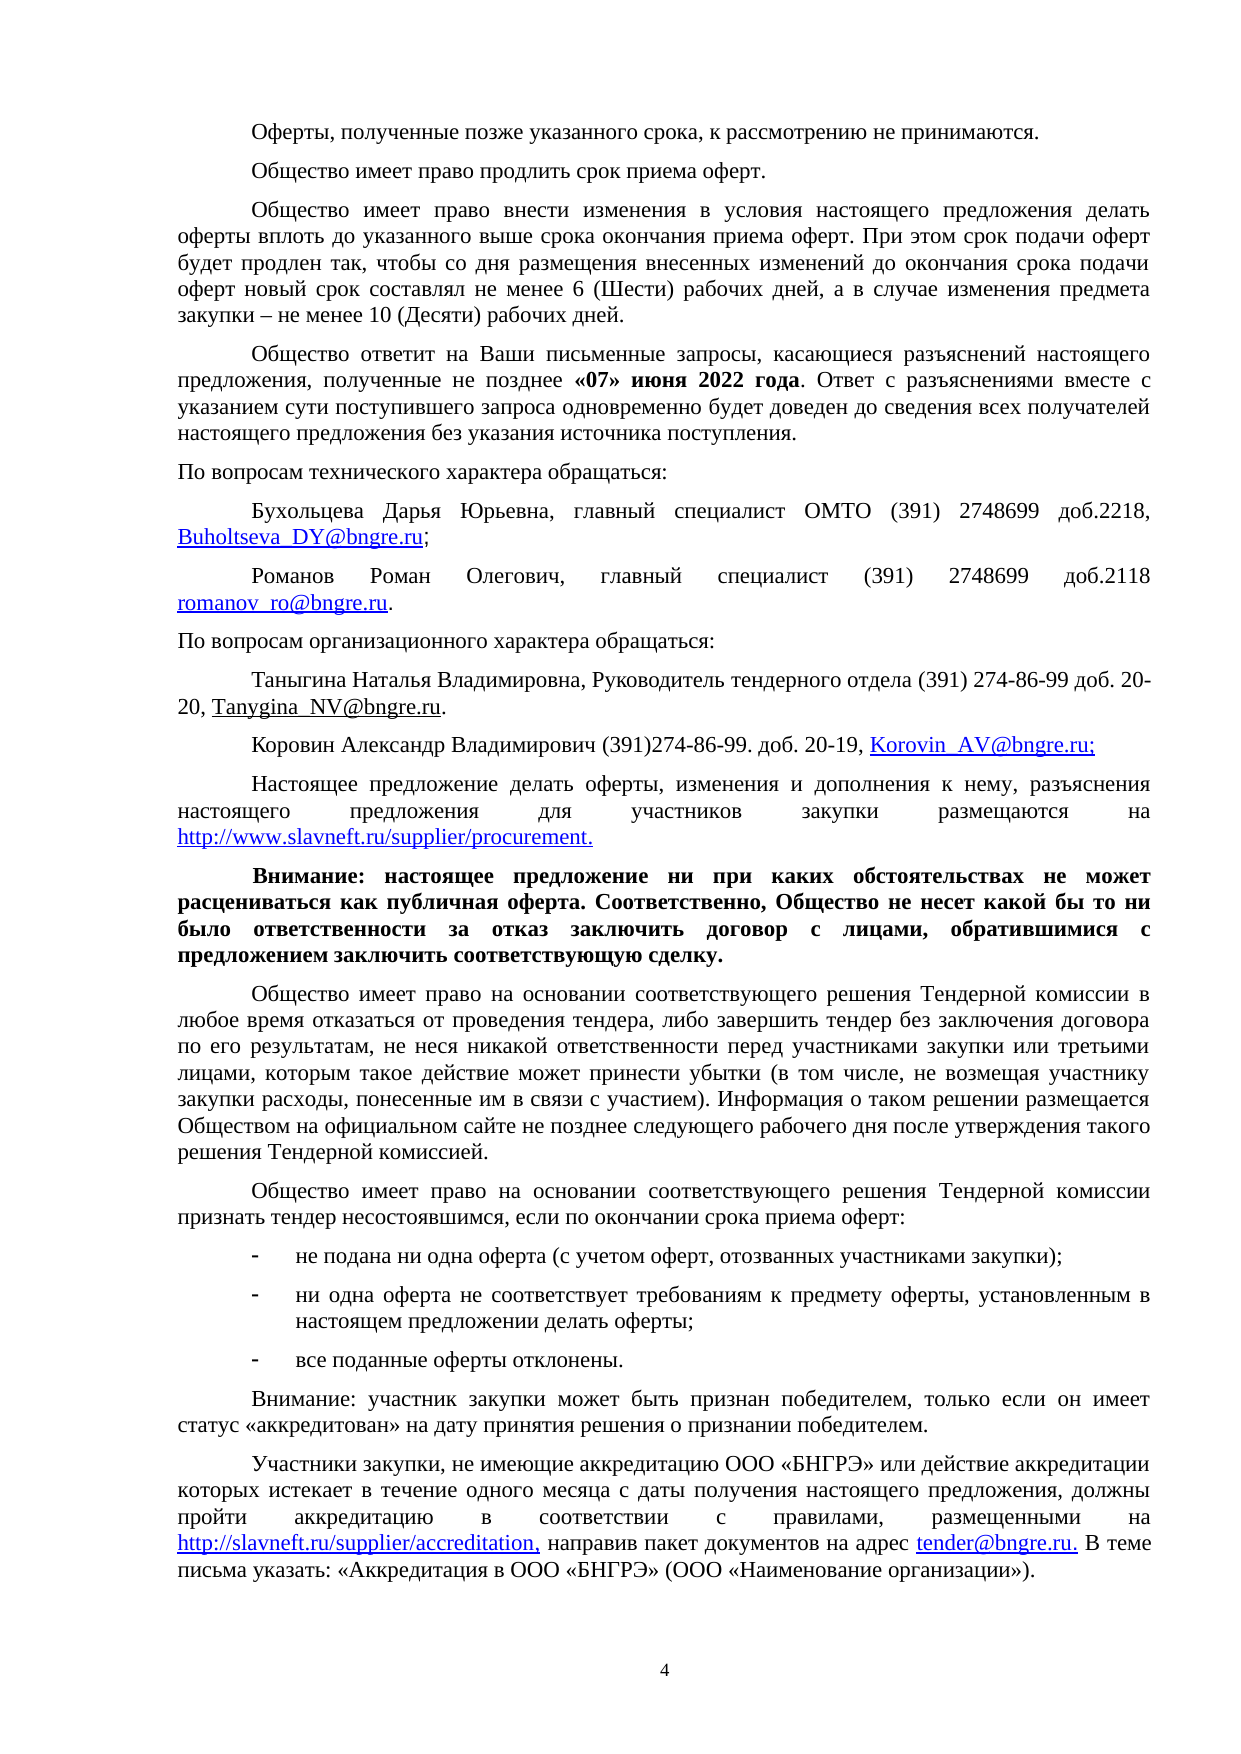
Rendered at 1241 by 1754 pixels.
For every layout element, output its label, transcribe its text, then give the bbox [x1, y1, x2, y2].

text Общество имеет право на основании соответствующего решения Тендерной комиссии в любое время отказаться от проведения тендера, либо завершить тендер без заключения договора по его результатам, не неся никакой ответственности перед участниками закупки или третьими лицами, которым такое действие может принести убытки (в том числе, не возмещая участнику закупки расходы, понесенные им в связи с участием). Информация о таком решении размещается Обществом на официальном сайте не позднее следующего рабочего дня после утверждения такого решения Тендерной комиссией. [177, 980, 1152, 1164]
text Общество имеет право продлить срок приема оферт. [177, 157, 1152, 183]
text Настоящее предложение делать оферты, изменения и дополнения к нему, разъяснения настоящего предложения для участников закупки размещаются на http://www.slavneft.ru/supplier/procurement. [177, 770, 1152, 849]
text Бухольцева Дарья Юрьевна, главный специалист ОМТО (391) 2748699 доб.2218, Buholtseva_DY@bngre.ru; [177, 497, 1152, 550]
list не подана ни одна оферта (с учетом оферт, отозванных участниками закупки); [251, 1242, 1152, 1268]
text Коровин Александр Владимирович (391)274-86-99. доб. 20-19, Korovin_AV@bngre.ru; [177, 732, 1152, 758]
text Романов Роман Олегович, главный специалист (391) 2748699 доб.2118 romanov_ro@bngre.ru. [177, 562, 1152, 615]
text Внимание: настоящее предложение ни при каких обстоятельствах не может расцениваться как публичная оферта. Соответственно, Общество не несет какой бы то ни было ответственности за отказ заключить договор с лицами, обратившимися с предложением заключить соответствующую сделку. [177, 862, 1152, 967]
text Общество ответит на Ваши письменные запросы, касающиеся разъяснений настоящего предложения, полученные не позднее «07» июня 2022 года. Ответ с разъяснениями вместе с указанием сути поступившего запроса одновременно будет доведен до сведения всех получателей настоящего предложения без указания источника поступления. [177, 340, 1152, 446]
text Оферты, полученные позже указанного срока, к рассмотрению не принимаются. [177, 118, 1152, 144]
text Внимание: участник закупки может быть признан победителем, только если он имеет статус «аккредитован» на дату принятия решения о признании победителем. [177, 1385, 1152, 1438]
text Общество имеет право внести изменения в условия настоящего предложения делать оферты вплоть до указанного выше срока окончания приема оферт. При этом срок подачи оферт будет продлен так, чтобы со дня размещения внесенных изменений до окончания срока подачи оферт новый срок составлял не менее 6 (Шести) рабочих дней, а в случае изменения предмета закупки – не менее 10 (Десяти) рабочих дней. [177, 196, 1152, 328]
list ни одна оферта не соответствует требованиям к предмету оферты, установленным в настоящем предложении делать оферты; [251, 1281, 1152, 1334]
text Таныгина Наталья Владимировна, Руководитель тендерного отдела (391) 274-86-99 доб. 20-20, Tanygina_NV@bngre.ru. [177, 666, 1152, 719]
text Общество имеет право на основании соответствующего решения Тендерной комиссии признать тендер несостоявшимся, если по окончании срока приема оферт: [177, 1177, 1152, 1229]
text Участники закупки, не имеющие аккредитацию ООО «БНГРЭ» или действие аккредитации которых истекает в течение одного месяца с даты получения настоящего предложения, должны пройти аккредитацию в соответствии с правилами, размещенными на http://slavneft.ru/supplier/accreditation, направив пакет документов на адрес tender@bngre.ru. В теме письма указать: «Аккредитация в ООО «БНГРЭ» (ООО «Наименование организации»). [177, 1450, 1152, 1582]
text По вопросам организационного характера обращаться: [177, 627, 1152, 654]
list все поданные оферты отклонены. [251, 1346, 1152, 1372]
text По вопросам технического характера обращаться: [177, 458, 1152, 484]
